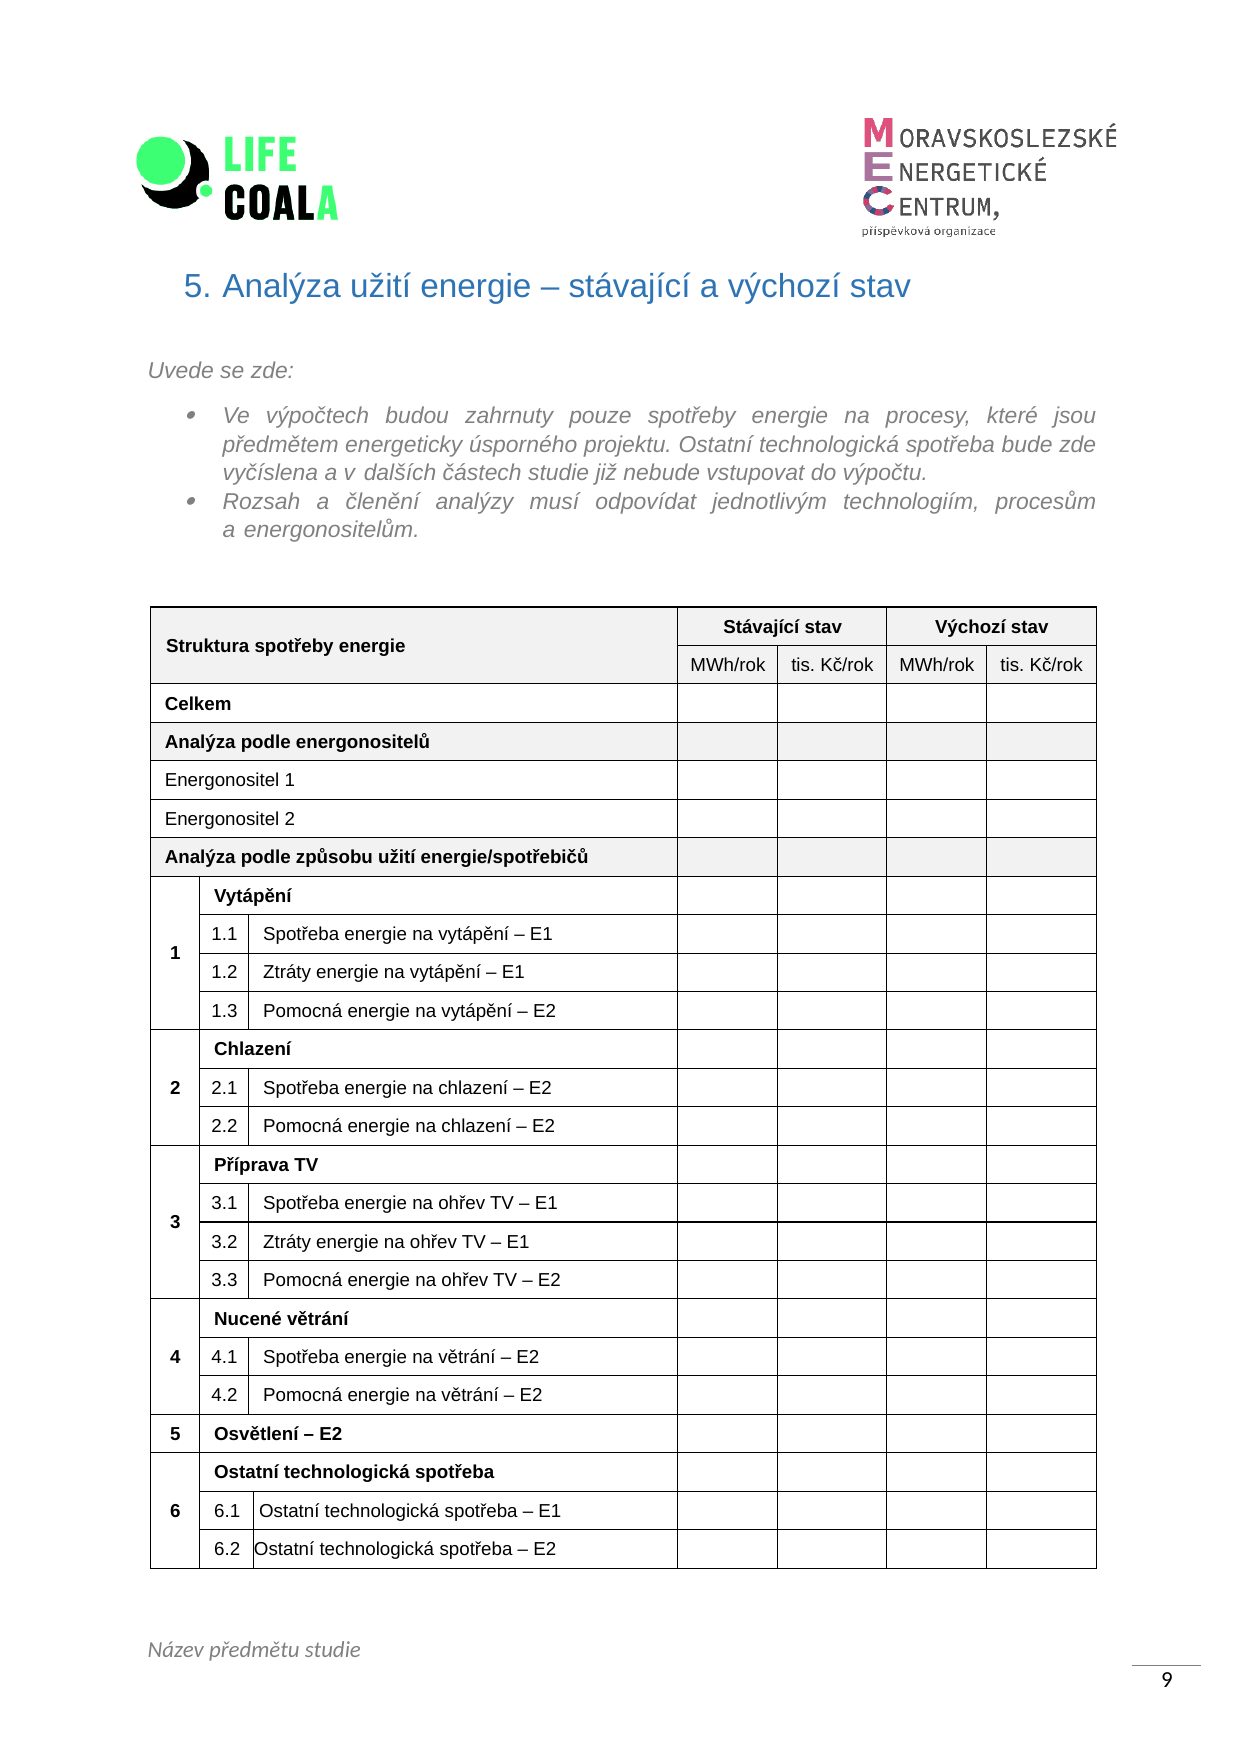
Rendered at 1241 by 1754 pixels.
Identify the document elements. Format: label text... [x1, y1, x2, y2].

table_cell Pomocná energie na vytápění – E2 [249, 992, 677, 1029]
table_cell Pomocná energie na chlazení – E2 [249, 1107, 677, 1144]
table_cell [887, 877, 986, 914]
table_cell MWh/rok [678, 646, 777, 683]
table_cell [678, 1146, 777, 1183]
table_cell [987, 1223, 1096, 1260]
table_cell [778, 1492, 886, 1529]
table_cell tis. Kč/rok [987, 646, 1096, 683]
table_cell Osvětlení – E2 [200, 1415, 677, 1452]
table_cell [778, 1107, 886, 1144]
table_cell [987, 1184, 1096, 1221]
table_cell [887, 954, 986, 991]
table_cell 3.2 [200, 1223, 248, 1260]
table_cell Analýza podle energonositelů [151, 723, 677, 760]
table_cell [678, 1415, 777, 1452]
table_cell [678, 1338, 777, 1375]
table_cell [778, 1184, 886, 1221]
table_cell [987, 761, 1096, 799]
table_cell Pomocná energie na ohřev TV – E2 [249, 1261, 677, 1298]
table_cell [987, 877, 1096, 914]
table_cell [987, 838, 1096, 876]
table_cell [887, 1184, 986, 1221]
table_cell [678, 838, 777, 876]
table_cell 4 [151, 1299, 199, 1414]
table_cell [887, 1030, 986, 1068]
table_cell MWh/rok [887, 646, 986, 683]
table_cell Celkem [151, 684, 677, 722]
table_cell Pomocná energie na větrání – E2 [249, 1376, 677, 1414]
table_cell [678, 954, 777, 991]
table_cell Ztráty energie na vytápění – E1 [249, 954, 677, 991]
table_cell [887, 1299, 986, 1337]
table_cell Ztráty energie na ohřev TV – E1 [249, 1223, 677, 1260]
table_cell 3.1 [200, 1184, 248, 1221]
table_cell [887, 723, 986, 760]
table_cell [678, 1299, 777, 1337]
table_cell [778, 1069, 886, 1106]
table_cell [778, 723, 886, 760]
table_cell [678, 1184, 777, 1221]
list Ve výpočtech budou zahrnuty pouze spotřeby energie na procesy, které jsou předmětem energeticky úsporného projektu. Ostatní technologická spotřeba bude zde vyčíslena a v dalších částech studie již nebude vstupovat do výpočtu. [185, 402, 1099, 486]
table_header Stávající stav [678, 608, 886, 645]
table_cell [887, 1492, 986, 1529]
subtitle Analýza užití energie – stávající a výchozí stav [183, 266, 1094, 304]
table_cell [778, 877, 886, 914]
table_cell 2.1 [200, 1069, 248, 1106]
table_cell 1.1 [200, 915, 248, 952]
table_cell Chlazení [200, 1030, 677, 1068]
table_cell 6.1 [200, 1492, 253, 1529]
table_cell [678, 1261, 777, 1298]
table_cell 6 [151, 1453, 199, 1567]
table_cell [778, 1530, 886, 1567]
table_cell Energonositel 2 [151, 800, 677, 837]
table_cell [778, 1261, 886, 1298]
table_cell Spotřeba energie na vytápění – E1 [249, 915, 677, 952]
table_cell [887, 684, 986, 722]
table_cell [678, 1453, 777, 1491]
table_cell [778, 761, 886, 799]
table_cell [887, 1530, 986, 1567]
table_cell 5 [151, 1415, 199, 1452]
table_cell [987, 915, 1096, 952]
table_cell [778, 1376, 886, 1414]
table_cell [778, 915, 886, 952]
table_cell [778, 838, 886, 876]
table_cell [987, 1492, 1096, 1529]
table_cell 2 [151, 1030, 199, 1144]
table_cell [778, 992, 886, 1029]
table_cell [778, 1030, 886, 1068]
table_cell [887, 1223, 986, 1260]
table_cell [778, 954, 886, 991]
table_cell [778, 684, 886, 722]
table_cell [987, 1069, 1096, 1106]
table_cell [887, 1338, 986, 1375]
table_cell [678, 1069, 777, 1106]
table_cell tis. Kč/rok [778, 646, 886, 683]
picture [862, 118, 1117, 237]
table_cell [887, 800, 986, 837]
table_cell [887, 992, 986, 1029]
table_cell Energonositel 1 [151, 761, 677, 799]
table_cell 6.2 [200, 1530, 253, 1567]
table_cell [987, 1107, 1096, 1144]
table_cell 1 [151, 877, 199, 1029]
table_cell Ostatní technologická spotřeba – E2 [254, 1530, 677, 1567]
table_cell [678, 684, 777, 722]
table_cell [778, 800, 886, 837]
table_cell [887, 915, 986, 952]
table_cell [678, 1223, 777, 1260]
table_cell [987, 954, 1096, 991]
table_cell [987, 1530, 1096, 1567]
table_cell [887, 1376, 986, 1414]
table_cell [778, 1338, 886, 1375]
table_cell Spotřeba energie na chlazení – E2 [249, 1069, 677, 1106]
table_cell [678, 1530, 777, 1567]
table_cell [887, 838, 986, 876]
table_cell [778, 1299, 886, 1337]
table_cell [987, 1261, 1096, 1298]
table_cell [887, 1146, 986, 1183]
table_cell [987, 1453, 1096, 1491]
table_cell [987, 684, 1096, 722]
table_cell [987, 1338, 1096, 1375]
text Uvede se zde: [147, 357, 1099, 384]
table_cell [678, 1492, 777, 1529]
table_cell [987, 1376, 1096, 1414]
table_cell Ostatní technologická spotřeba – E1 [254, 1492, 677, 1529]
table_cell Spotřeba energie na větrání – E2 [249, 1338, 677, 1375]
table_cell 3 [151, 1146, 199, 1298]
table_cell 4.2 [200, 1376, 248, 1414]
table_cell [887, 1415, 986, 1452]
table_cell [778, 1453, 886, 1491]
table_cell [987, 1415, 1096, 1452]
table_cell [887, 1453, 986, 1491]
table_cell Příprava TV [200, 1146, 677, 1183]
table_cell [887, 1069, 986, 1106]
table_cell Vytápění [200, 877, 677, 914]
table_cell [778, 1415, 886, 1452]
table_cell [678, 723, 777, 760]
table_cell [678, 800, 777, 837]
table_cell [987, 723, 1096, 760]
table_header Výchozí stav [887, 608, 1096, 645]
table_cell [778, 1146, 886, 1183]
table_cell [678, 992, 777, 1029]
table_cell [987, 1299, 1096, 1337]
table_cell 1.2 [200, 954, 248, 991]
table_cell Nucené větrání [200, 1299, 677, 1337]
table_cell Spotřeba energie na ohřev TV – E1 [249, 1184, 677, 1221]
table_cell 2.2 [200, 1107, 248, 1144]
table_cell 1.3 [200, 992, 248, 1029]
table_cell [678, 761, 777, 799]
table_cell Analýza podle způsobu užití energie/spotřebičů [151, 838, 677, 876]
table_cell [678, 1376, 777, 1414]
table_cell Ostatní technologická spotřeba [200, 1453, 677, 1491]
table_cell [678, 877, 777, 914]
table_cell 3.3 [200, 1261, 248, 1298]
table_cell [678, 1107, 777, 1144]
table_cell [678, 1030, 777, 1068]
table_header Struktura spotřeby energie [151, 608, 677, 683]
table_cell [887, 1107, 986, 1144]
table_cell [987, 800, 1096, 837]
table_cell [987, 1146, 1096, 1183]
table_cell [778, 1223, 886, 1260]
table_cell [987, 992, 1096, 1029]
table_cell [987, 1030, 1096, 1068]
picture [118, 118, 355, 237]
table_cell [887, 761, 986, 799]
table_cell 4.1 [200, 1338, 248, 1375]
table_cell [887, 1261, 986, 1298]
table_cell [678, 915, 777, 952]
list Rozsah a členění analýzy musí odpovídat jednotlivým technologiím, procesům a energonositelům. [185, 488, 1099, 543]
